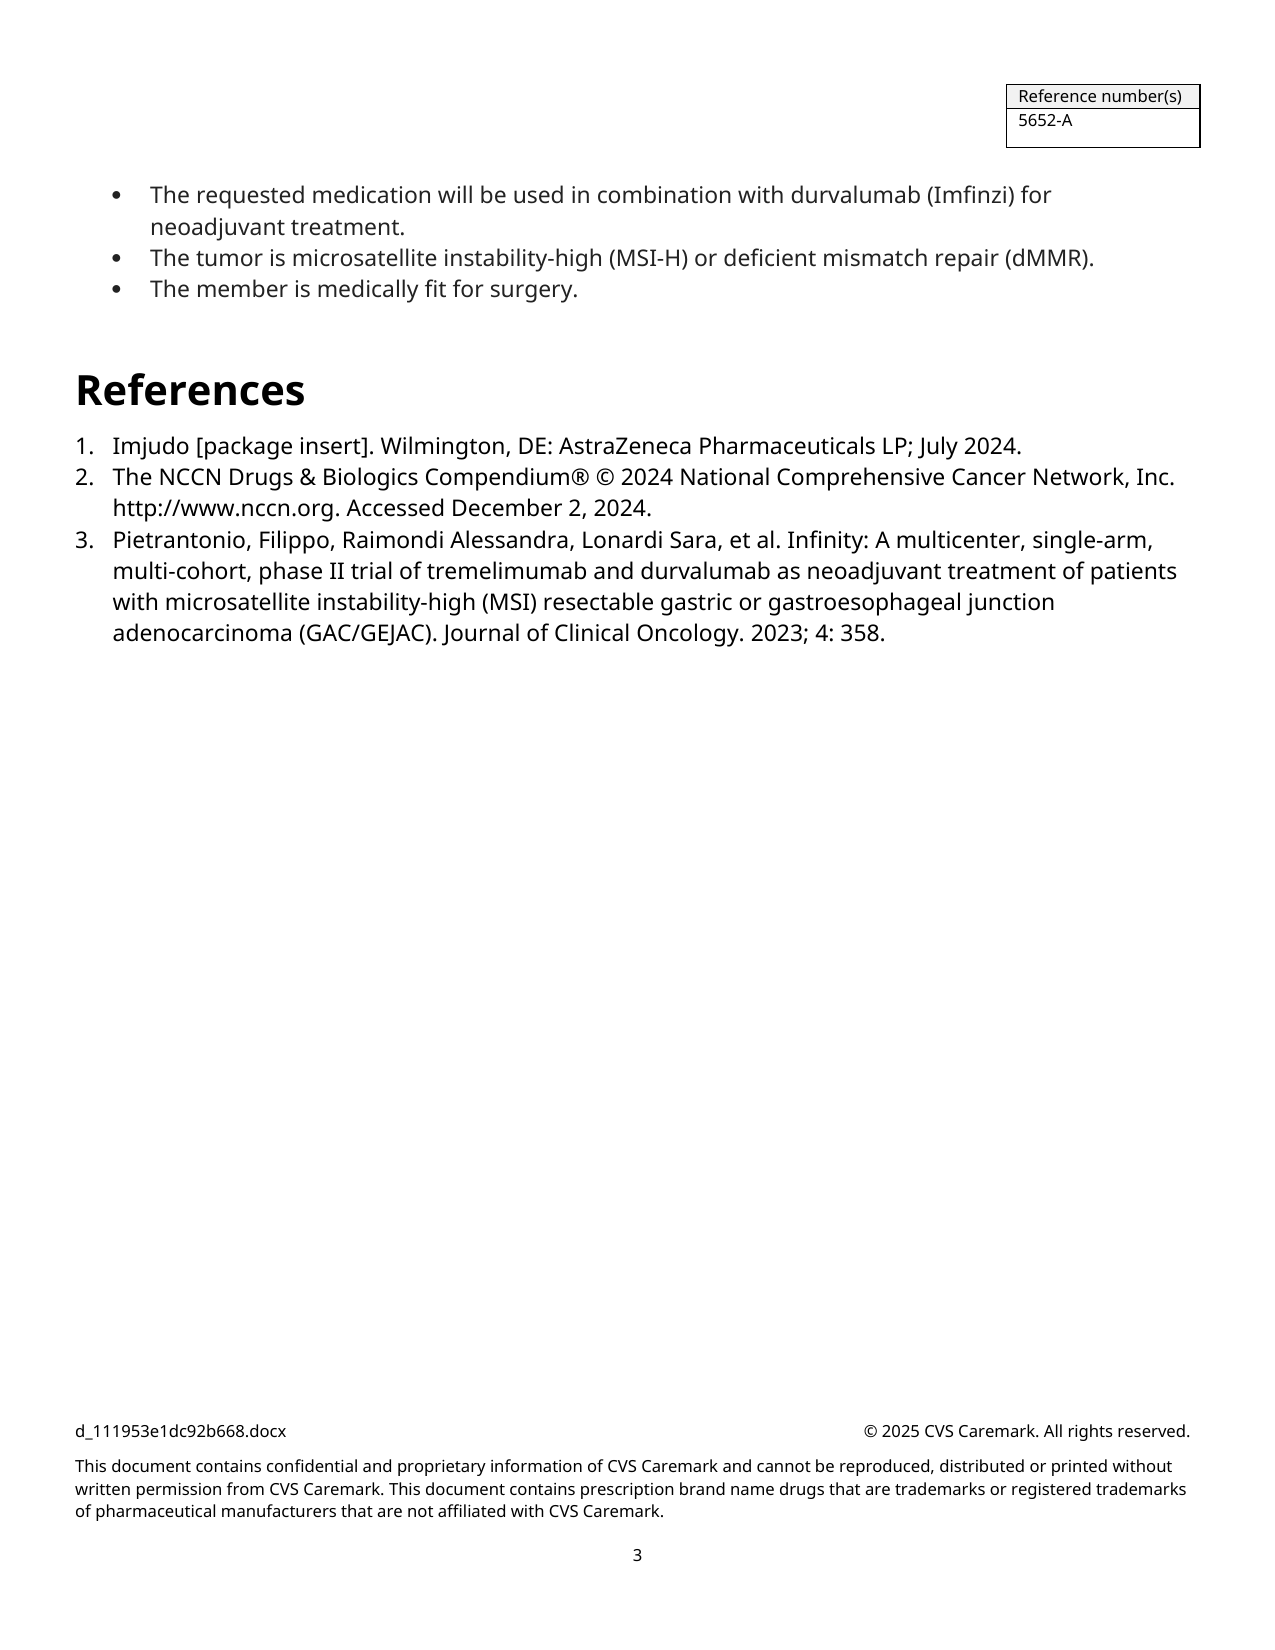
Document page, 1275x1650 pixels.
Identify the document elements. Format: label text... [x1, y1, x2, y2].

list The requested medication will be used in combination with durvalumab (Imfinzi) for neoadjuvant treatment. [112, 179, 1161, 242]
list The member is medically fit for surgery. [112, 273, 1161, 304]
list The NCCN Drugs & Biologics Compendium® © 2024 National Comprehensive Cancer Network, Inc. http://www.nccn.org. Accessed December 2, 2024. [75, 461, 1200, 524]
list Pietrantonio, Filippo, Raimondi Alessandra, Lonardi Sara, et al. Infinity: A multicenter, single-arm, multi-cohort, phase II trial of tremelimumab and durvalumab as neoadjuvant treatment of patients with microsatellite instability-high (MSI) resectable gastric or gastroesophageal junction adenocarcinoma (GAC/GEJAC). Journal of Clinical Oncology. 2023; 4: 358. [75, 524, 1200, 649]
list Imjudo [package insert]. Wilmington, DE: AstraZeneca Pharmaceuticals LP; July 2024. [75, 430, 1200, 461]
subtitle References [75, 361, 1200, 417]
list The tumor is microsatellite instability-high (MSI-H) or deficient mismatch repair (dMMR). [112, 242, 1161, 273]
